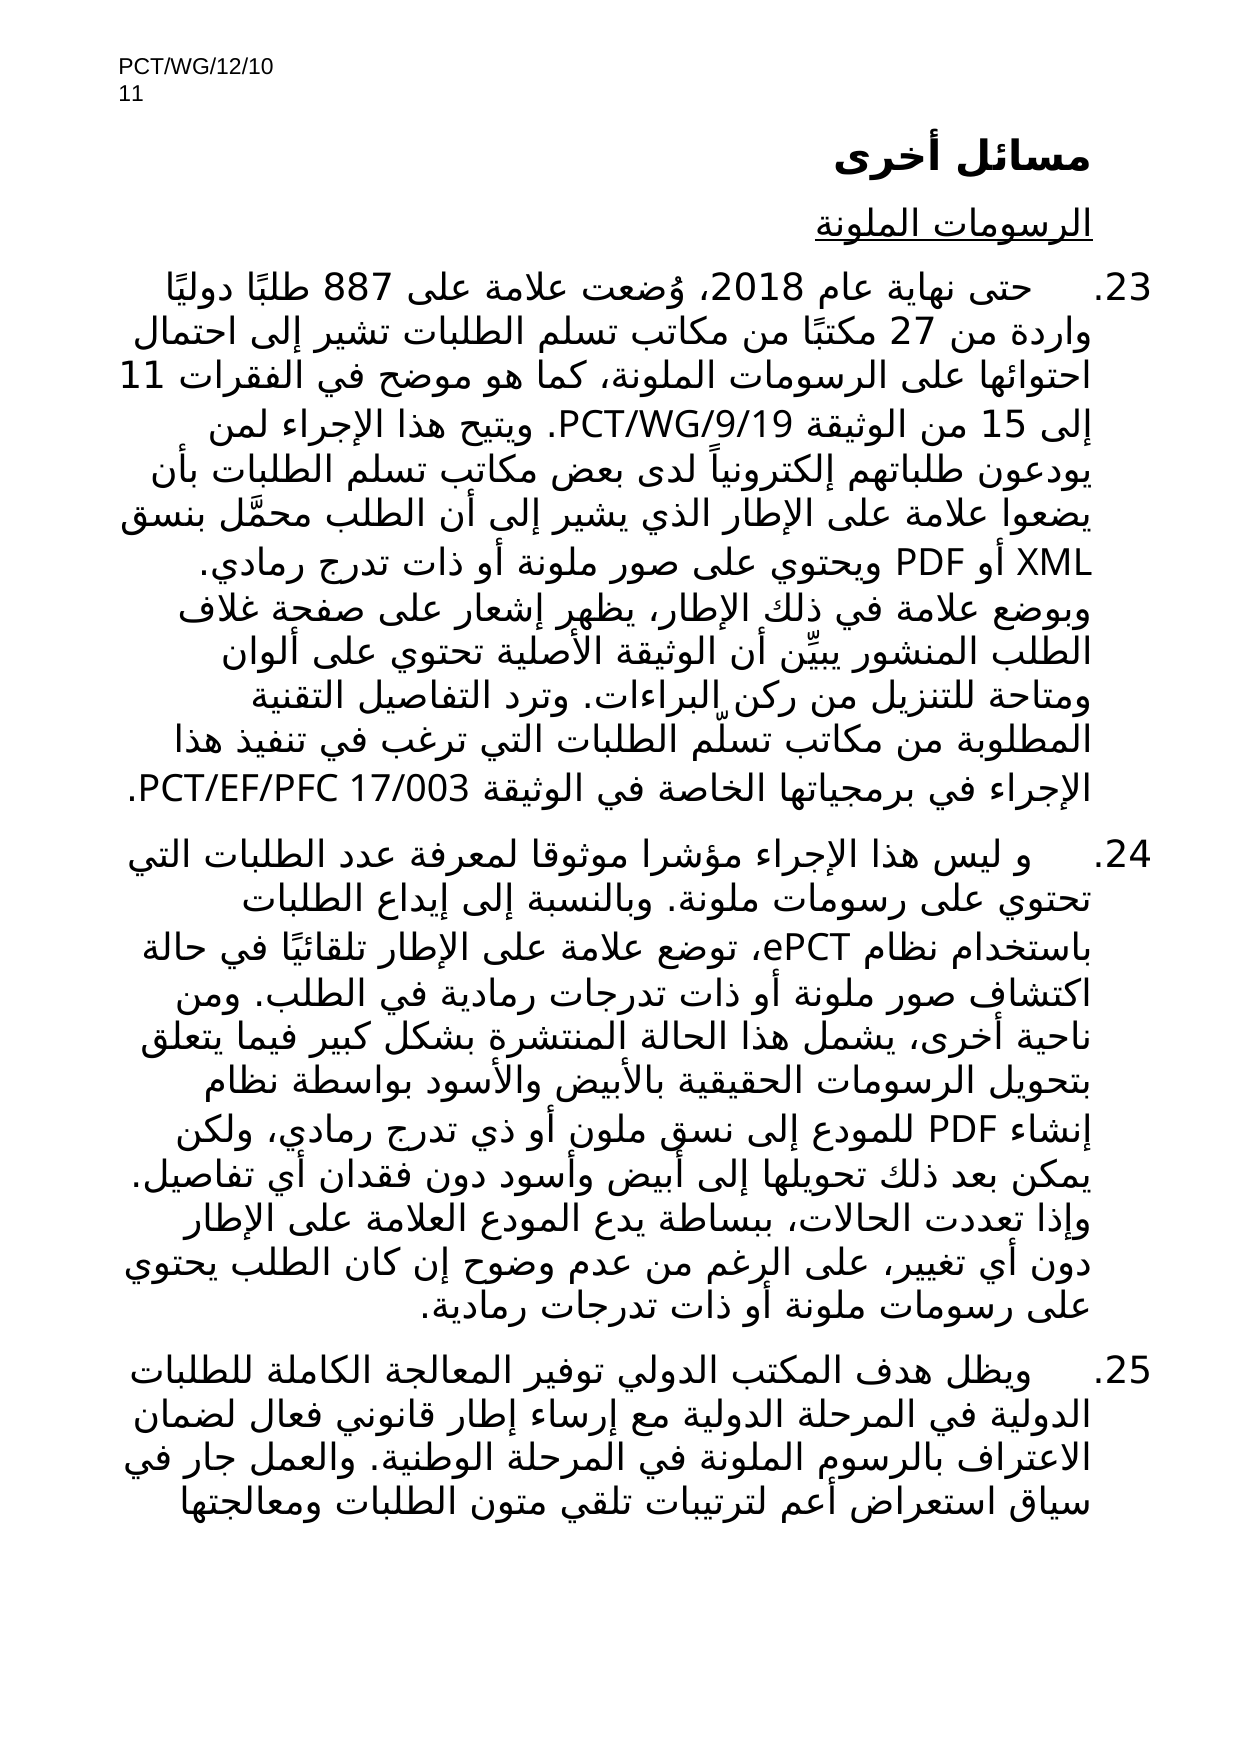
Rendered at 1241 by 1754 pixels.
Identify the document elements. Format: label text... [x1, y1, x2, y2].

text و ليس هذا الإجراء مؤشرا موثوقا لمعرفة عدد الطلبات التي تحتوي على رسومات ملونة. وبالنسبة إلى إيداع الطلبات باستخدام نظام ePCT، توضع علامة على الإطار تلقائيًا في حالة اكتشاف صور ملونة أو ذات تدرجات رمادية في الطلب. ومن ناحية أخرى، يشمل هذا الحالة المنتشرة بشكل كبير فيما يتعلق بتحويل الرسومات الحقيقية بالأبيض والأسود بواسطة نظام إنشاء PDF للمودع إلى نسق ملون أو ذي تدرج رمادي، ولكن يمكن بعد ذلك تحويلها إلى أبيض وأسود دون فقدان أي تفاصيل. وإذا تعددت الحالات، ببساطة يدع المودع العلامة على الإطار دون أي تغيير، على الرغم من عدم وضوح إن كان الطلب يحتوي على رسومات ملونة أو ذات تدرجات رمادية. [118, 833, 1092, 1328]
text حتى نهاية عام 2018، وُضعت علامة على 887 طلبًا دوليًا واردة من 27 مكتبًا من مكاتب تسلم الطلبات تشير إلى احتمال احتوائها على الرسومات الملونة، كما هو موضح في الفقرات 11 إلى 15 من الوثيقة PCT/WG/9/19. ويتيح هذا الإجراء لمن يودعون طلباتهم إلكترونياً لدى بعض مكاتب تسلم الطلبات بأن يضعوا علامة على الإطار الذي يشير إلى أن الطلب محمَّل بنسق XML أو PDF ويحتوي على صور ملونة أو ذات تدرج رمادي. وبوضع علامة في ذلك الإطار، يظهر إشعار على صفحة غلاف الطلب المنشور يبيِّن أن الوثيقة الأصلية تحتوي على ألوان ومتاحة للتنزيل من ركن البراءات. وترد التفاصيل التقنية المطلوبة من مكاتب تسلّم الطلبات التي ترغب في تنفيذ هذا الإجراء في برمجياتها الخاصة في الوثيقة PCT/EF/PFC 17/003. [118, 266, 1092, 812]
subtitle الرسومات الملونة [118, 202, 1092, 245]
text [118, 1348, 1092, 1523]
subtitle مسائل أخرى [118, 132, 1092, 181]
